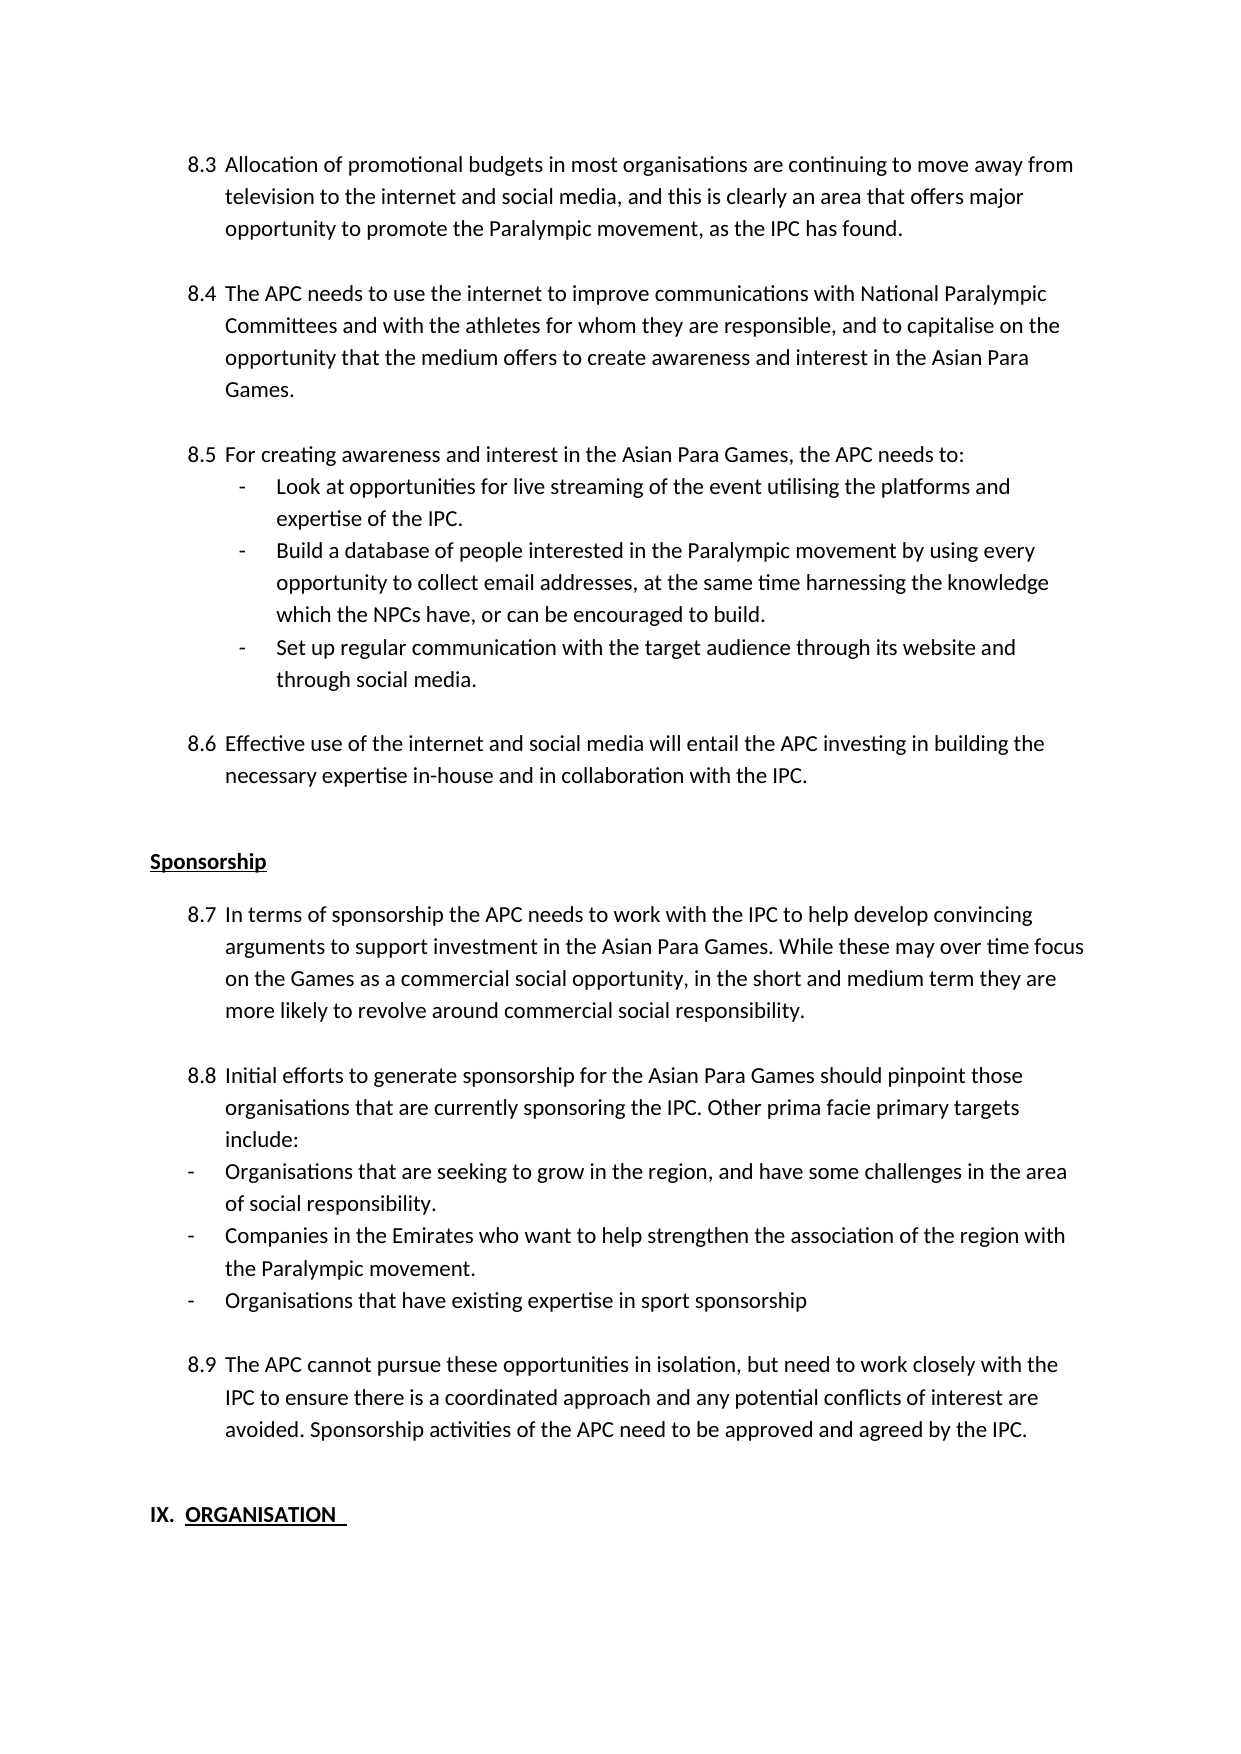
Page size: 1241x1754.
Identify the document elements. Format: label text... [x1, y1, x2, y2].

list Organisations that have existing expertise in sport sponsorship [187, 1286, 1090, 1314]
list For creating awareness and interest in the Asian Para Games, the APC needs to: [187, 440, 1090, 468]
text IX. ORGANISATION [150, 1500, 1090, 1528]
list Organisations that are seeking to grow in the region, and have some challenges in the area of social responsibility. [187, 1157, 1090, 1217]
list Look at opportunities for live streaming of the event utilising the platforms and expertise of the IPC. [239, 472, 1090, 532]
list Allocation of promotional budgets in most organisations are continuing to move away from television to the internet and social media, and this is clearly an area that offers major opportunity to promote the Paralympic movement, as the IPC has found. [187, 150, 1090, 242]
list Set up regular communication with the target audience through its website and through social media. [239, 633, 1090, 693]
list Build a database of people interested in the Paralympic movement by using every opportunity to collect email addresses, at the same time harnessing the knowledge which the NPCs have, or can be encouraged to build. [239, 536, 1090, 629]
list Companies in the Emirates who want to help strengthen the association of the region with the Paralympic movement. [187, 1222, 1090, 1282]
list The APC needs to use the internet to improve communications with National Paralympic Committees and with the athletes for whom they are responsible, and to capitalise on the opportunity that the medium offers to create awareness and interest in the Asian Para Games. [187, 279, 1090, 403]
list Initial efforts to generate sponsorship for the Asian Para Games should pinpoint those organisations that are currently sponsoring the IPC. Other prima facie primary targets include: [187, 1061, 1090, 1153]
list The APC cannot pursue these opportunities in isolation, but need to work closely with the IPC to ensure there is a coordinated approach and any potential conflicts of interest are avoided. Sponsorship activities of the APC need to be approved and agreed by the IPC. [187, 1350, 1090, 1443]
text Sponsorship [150, 847, 1090, 875]
list Effective use of the internet and social media will entail the APC investing in building the necessary expertise in-house and in collaboration with the IPC. [187, 729, 1090, 789]
list In terms of sponsorship the APC needs to work with the IPC to help develop convincing arguments to support investment in the Asian Para Games. While these may over time focus on the Games as a commercial social opportunity, in the short and medium term they are more likely to revolve around commercial social responsibility. [187, 900, 1090, 1024]
